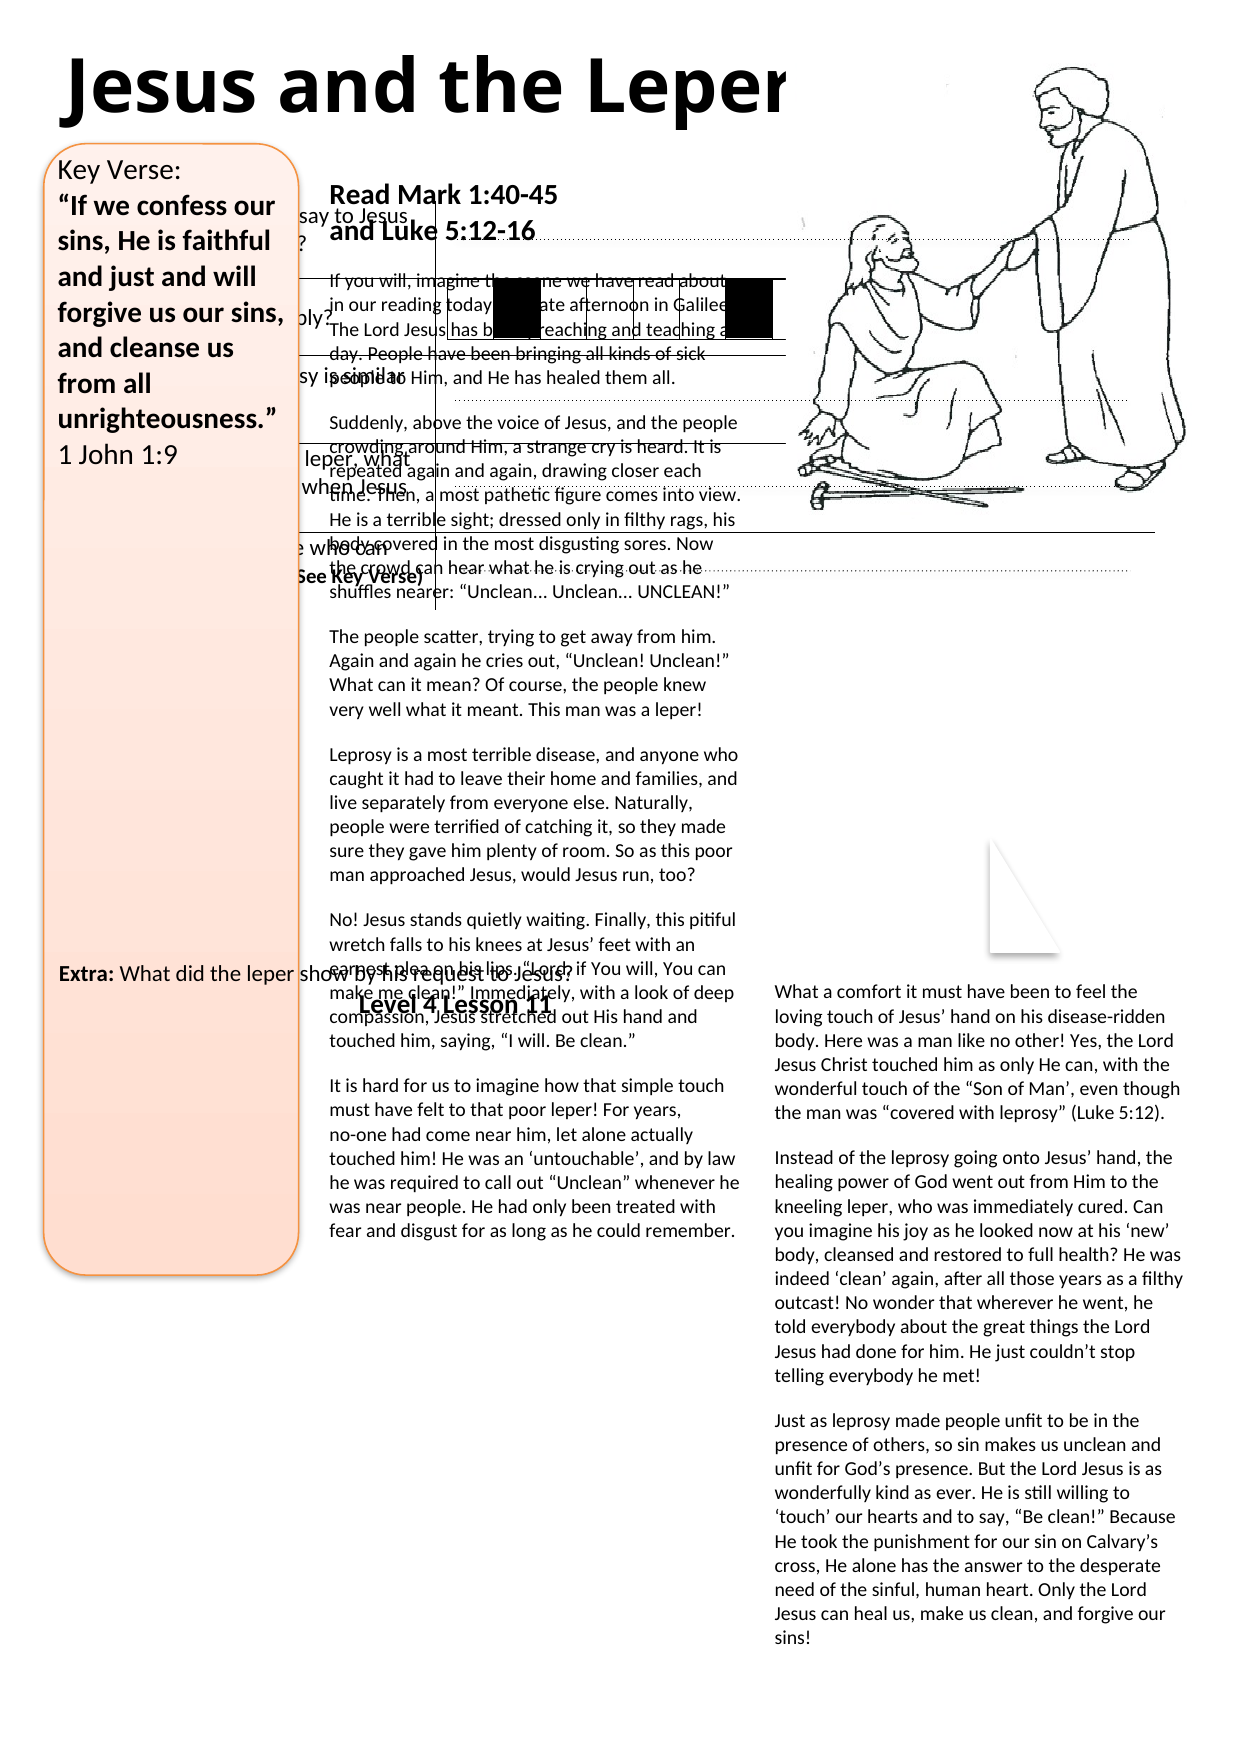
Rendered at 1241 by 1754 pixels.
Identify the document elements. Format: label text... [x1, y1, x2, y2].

table_cell 5. Who is the only one who can cleanse us from sin? (See Key Verse) [304, 533, 435, 610]
picture [795, 56, 1193, 519]
table_cell [436, 279, 785, 355]
table_header 1. What did the leper say to Jesus as he knelt at His feet? [304, 201, 435, 278]
table_cell 3. Describe how leprosy is similar to sin. [304, 356, 435, 443]
table_cell 4. If you had been the leper, what would you have done when Jesus healed you? [304, 444, 435, 532]
table_cell [436, 444, 1155, 532]
table_header [436, 201, 785, 278]
table_cell [436, 356, 785, 443]
table_cell 2. What was Jesus’ reply? [304, 279, 435, 355]
table_cell [436, 533, 1155, 610]
